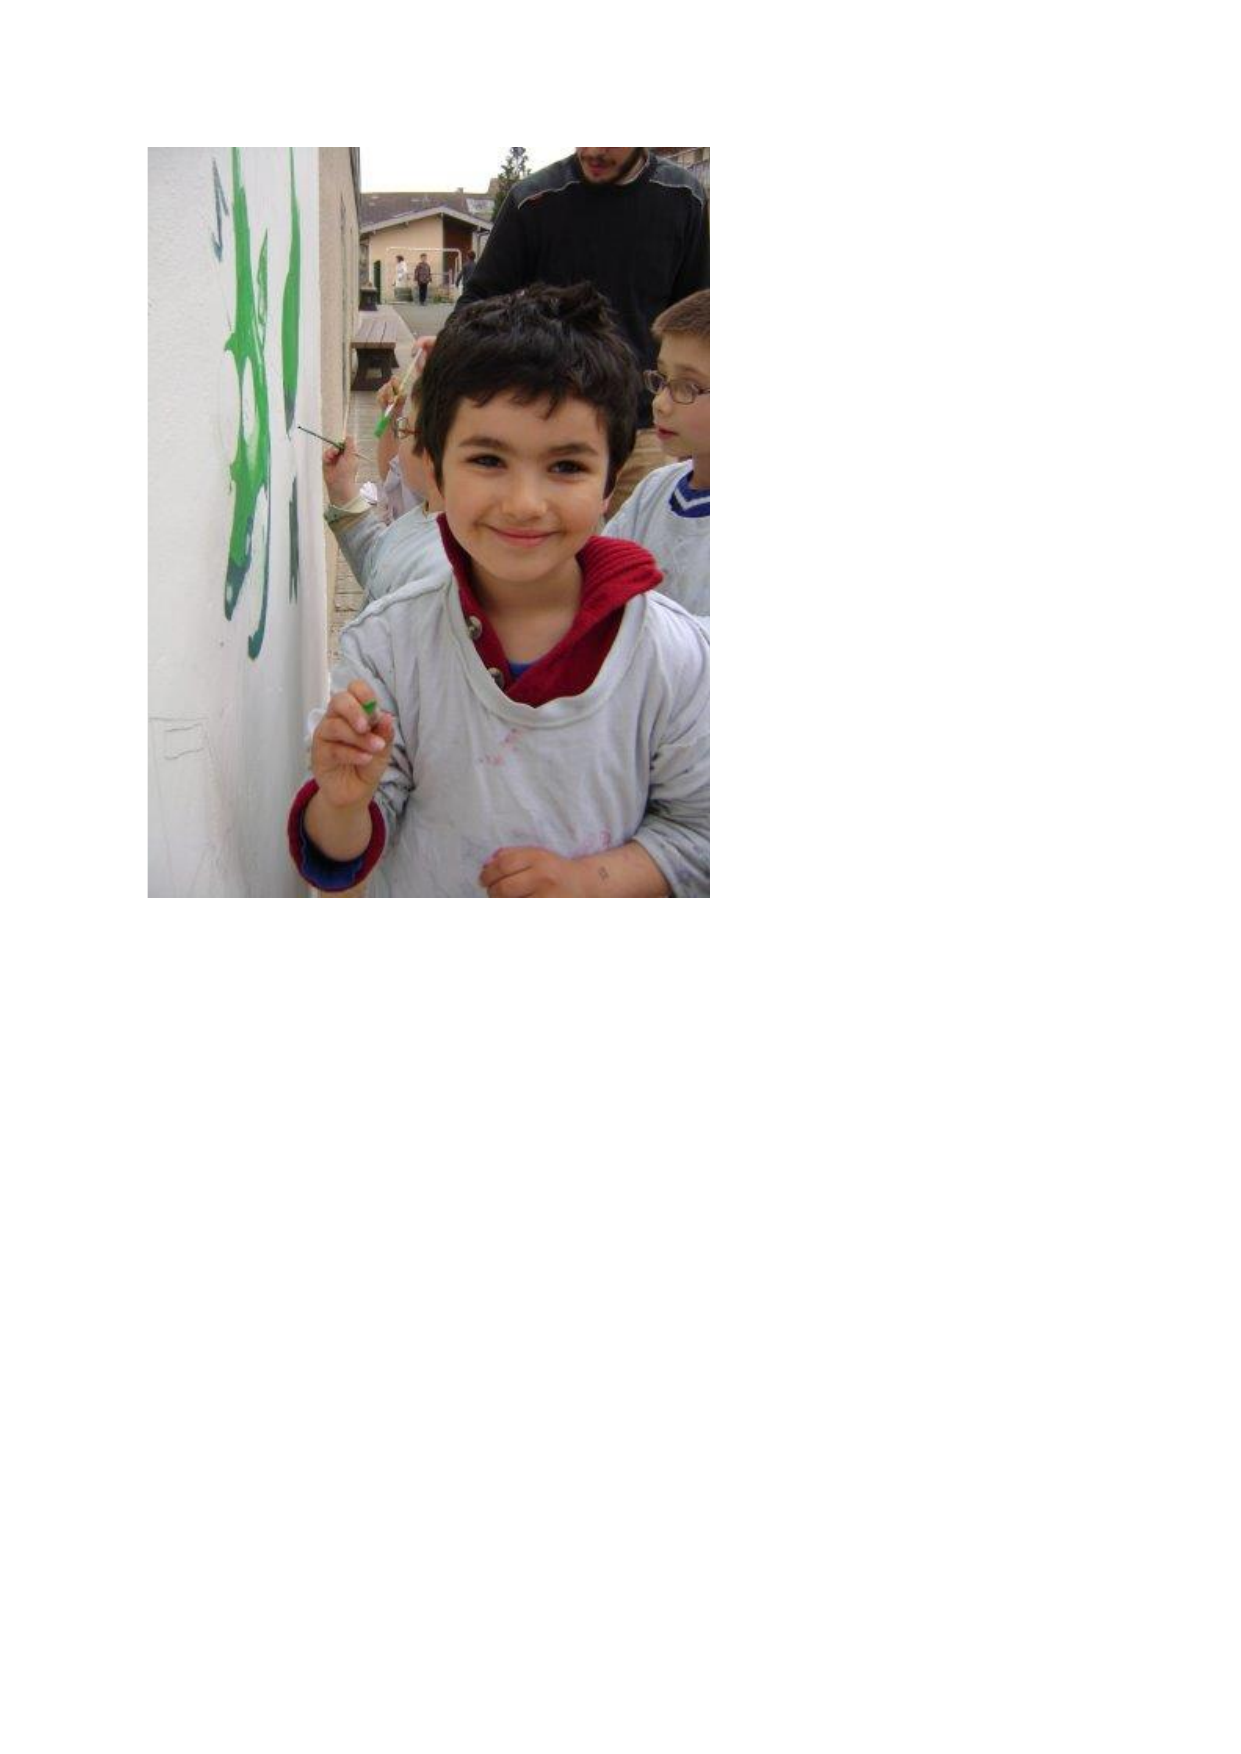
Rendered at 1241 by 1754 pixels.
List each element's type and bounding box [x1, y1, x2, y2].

picture [147, 147, 710, 898]
